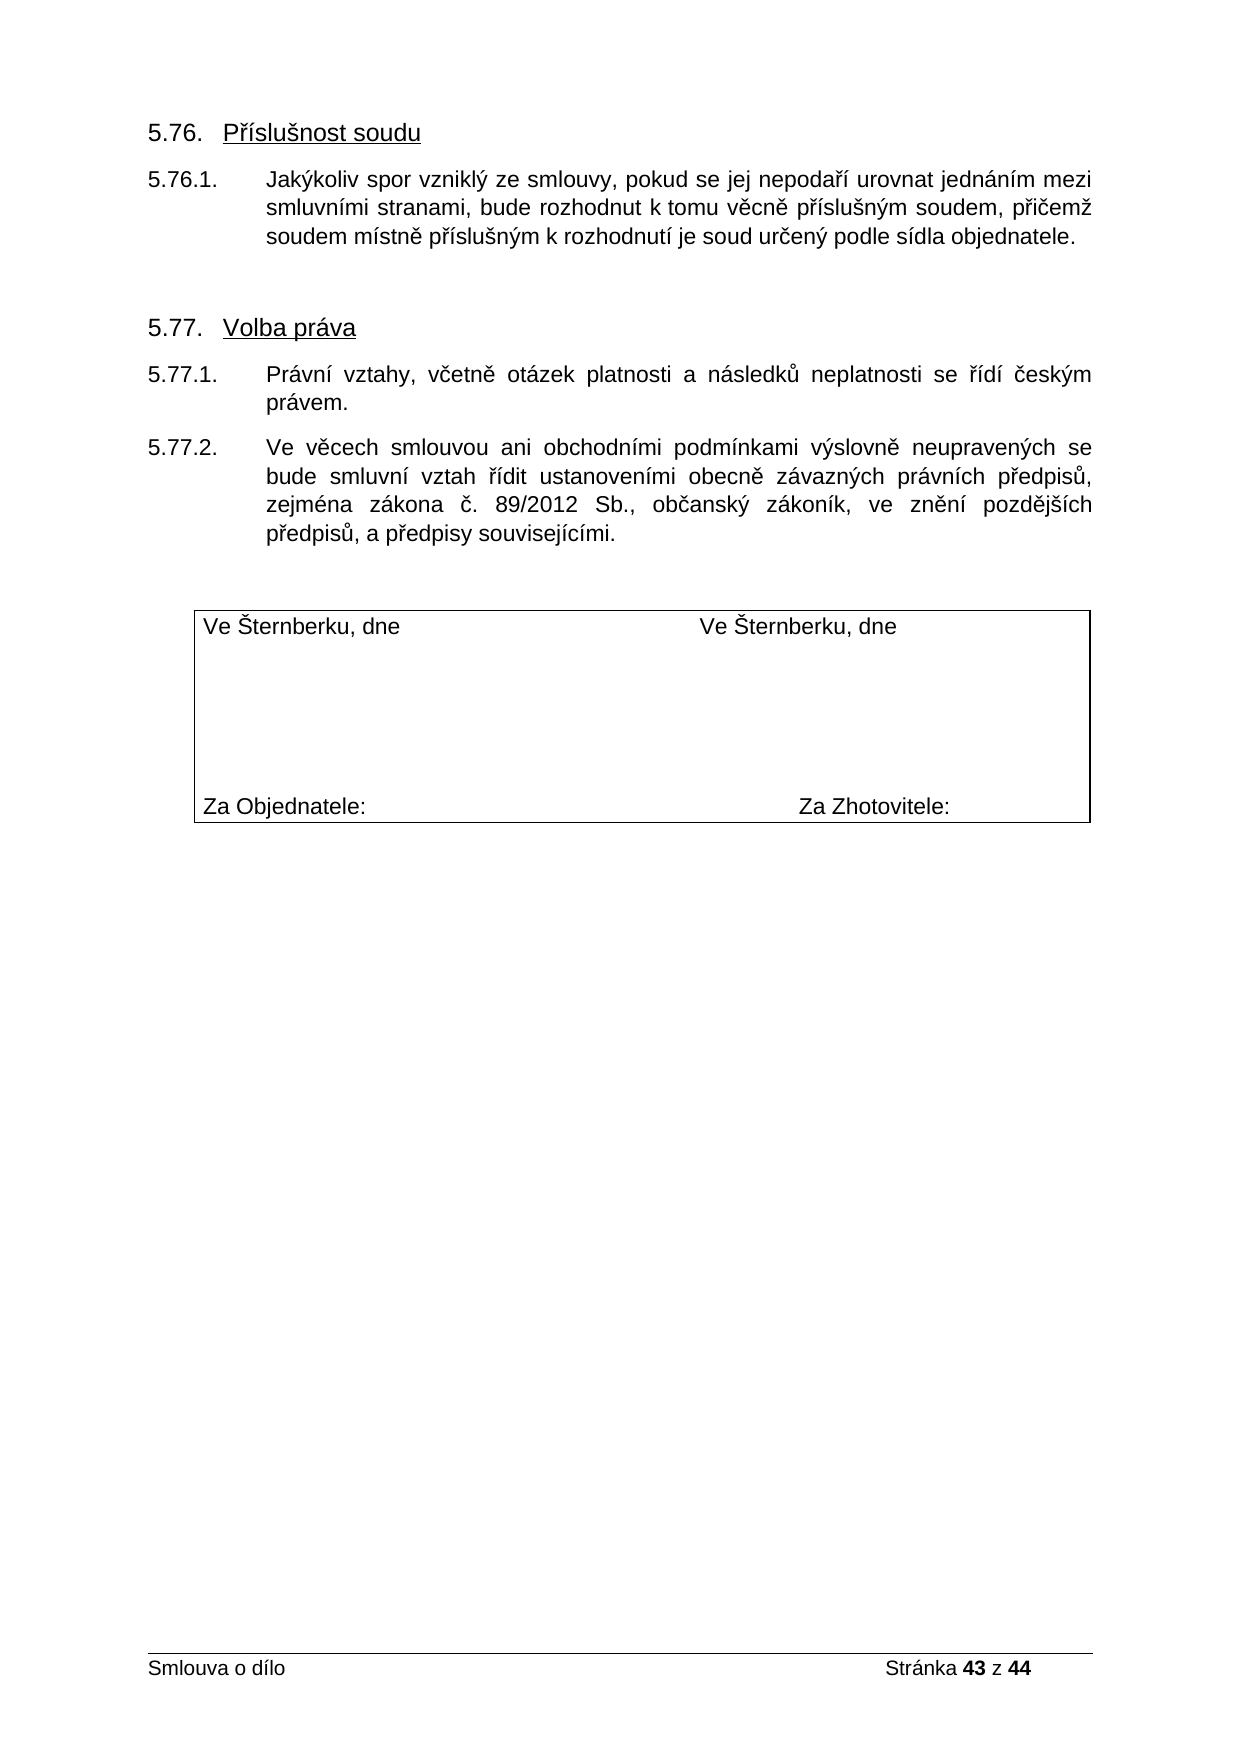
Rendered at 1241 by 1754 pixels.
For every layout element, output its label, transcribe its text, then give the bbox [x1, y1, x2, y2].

text Za Objednatele: Za Zhotovitele: [195, 790, 1089, 822]
list Volba práva [148, 313, 1093, 342]
list Ve věcech smlouvou ani obchodními podmínkami výslovně neupravených se bude smluvní vztah řídit ustanoveními obecně závazných právních předpisů, zejména zákona č. 89/2012 Sb., občanský zákoník, ve znění pozdějších předpisů, a předpisy souvisejícími. [148, 434, 1093, 546]
list Příslušnost soudu [148, 118, 1093, 147]
text Ve Šternberku, dne Ve Šternberku, dne [195, 611, 1089, 639]
list Právní vztahy, včetně otázek platnosti a následků neplatnosti se řídí českým právem. [148, 361, 1093, 415]
list Jakýkoliv spor vzniklý ze smlouvy, pokud se jej nepodaří urovnat jednáním mezi smluvními stranami, bude rozhodnut k tomu věcně příslušným soudem, přičemž soudem místně příslušným k rozhodnutí je soud určený podle sídla objednatele. [148, 166, 1093, 249]
